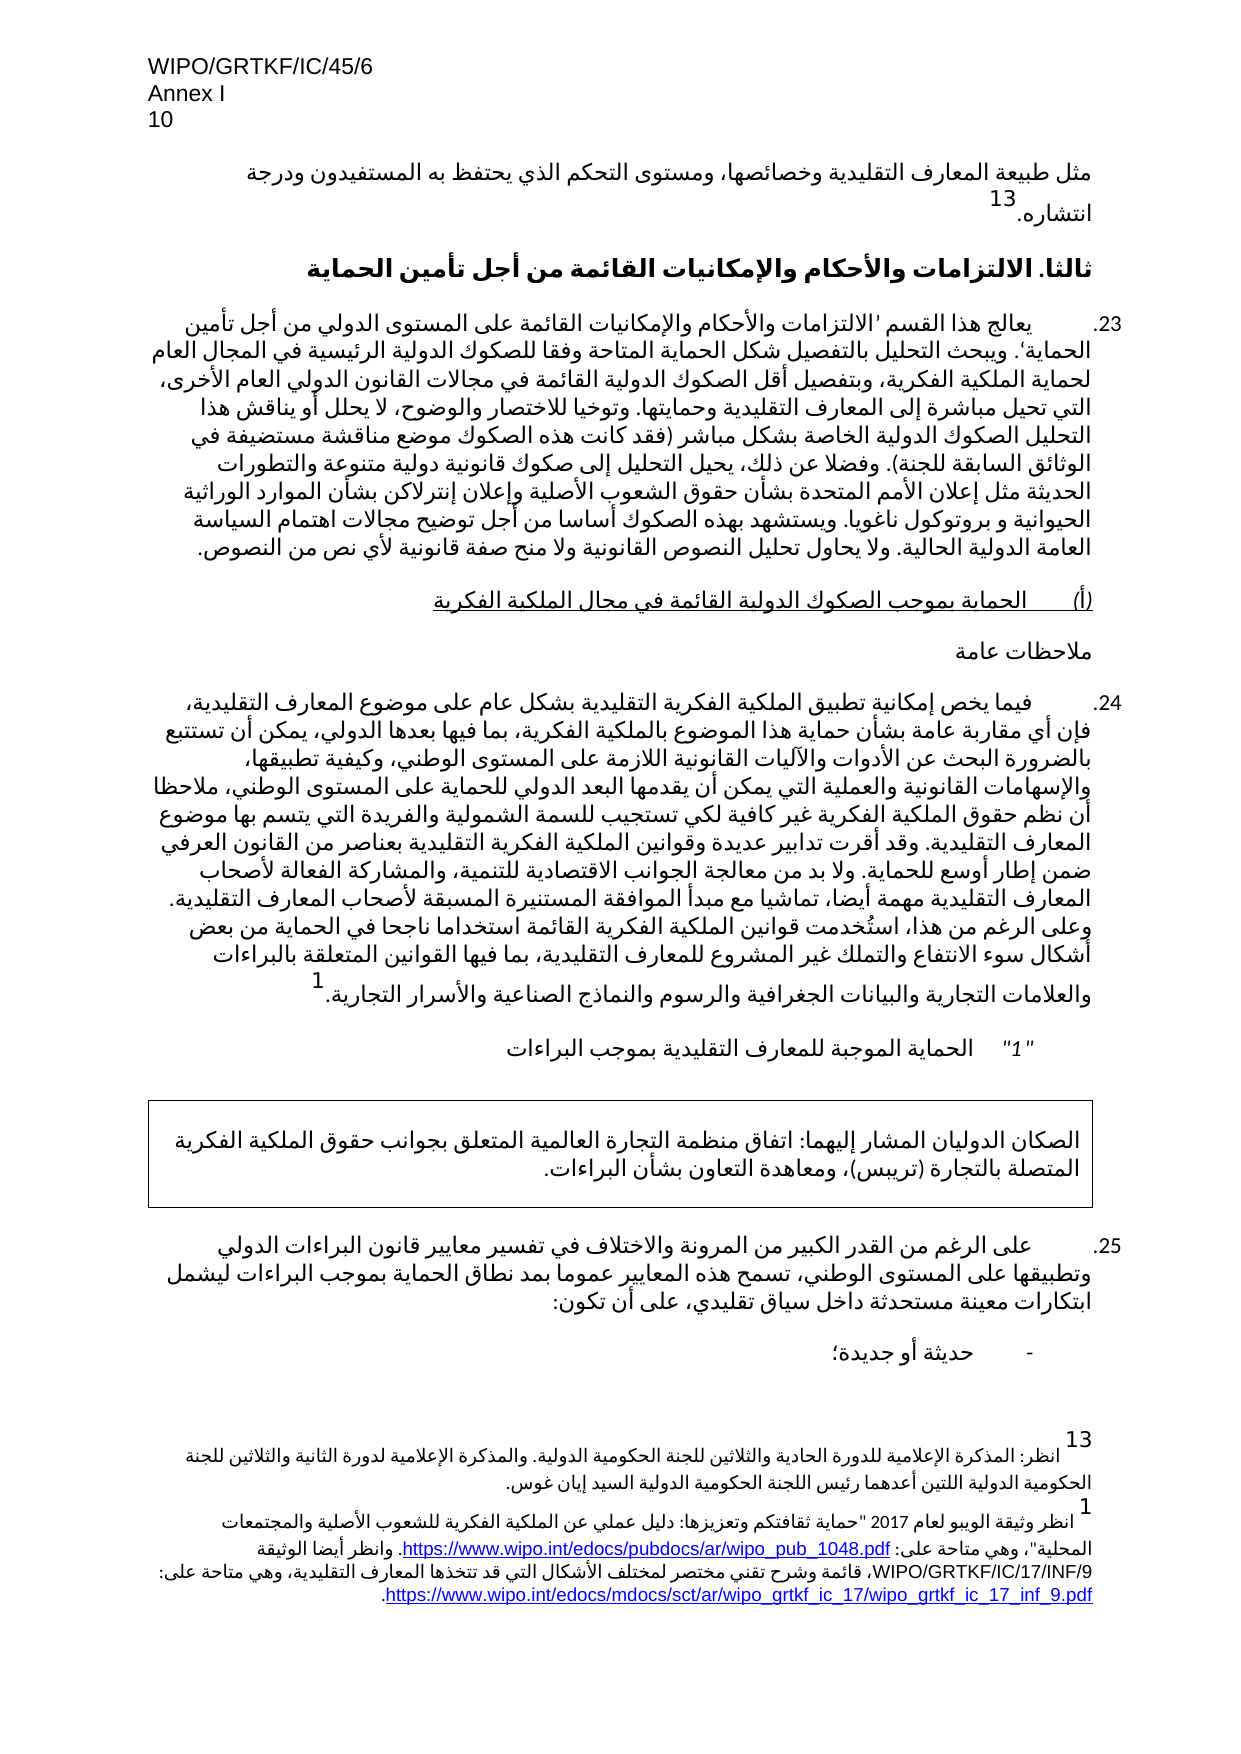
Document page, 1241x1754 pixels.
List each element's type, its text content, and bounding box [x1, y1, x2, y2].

list يعالج هذا القسم ’الالتزامات والأحكام والإمكانيات القائمة على المستوى الدولي من أجل تأمين الحماية‘. ويبحث التحليل بالتفصيل شكل الحماية المتاحة وفقا للصكوك الدولية الرئيسية في المجال العام لحماية الملكية الفكرية، وبتفصيل أقل الصكوك الدولية القائمة في مجالات القانون الدولي العام الأخرى، التي تحيل مباشرة إلى المعارف التقليدية وحمايتها. وتوخيا للاختصار والوضوح، لا يحلل أو يناقش هذا التحليل الصكوك الدولية الخاصة بشكل مباشر (فقد كانت هذه الصكوك موضع مناقشة مستضيفة في الوثائق السابقة للجنة). وفضلا عن ذلك، يحيل التحليل إلى صكوك قانونية دولية متنوعة والتطورات الحديثة مثل إعلان الأمم المتحدة بشأن حقوق الشعوب الأصلية وإعلان إنترلاكن بشأن الموارد الوراثية الحيوانية و بروتوكول ناغويا. ويستشهد بهذه الصكوك أساسا من أجل توضيح مجالات اهتمام السياسة العامة الدولية الحالية. ولا يحاول تحليل النصوص القانونية ولا منح صفة قانونية لأي نص من النصوص. [148, 309, 1092, 561]
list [148, 158, 1092, 230]
subtitle ثالثا. الالتزامات والأحكام والإمكانيات القائمة من أجل تأمين الحماية [148, 253, 1092, 284]
subtitle "1" الحماية الموجبة للمعارف التقليدية بموجب البراءات [148, 1034, 1092, 1062]
subtitle (أ) الحماية بموجب الصكوك الدولية القائمة في مجال الملكية الفكرية [148, 586, 1092, 614]
list على الرغم من القدر الكبير من المرونة والاختلاف في تفسير معايير قانون البراءات الدولي وتطبيقها على المستوى الوطني، تسمح هذه المعايير عموما بمد نطاق الحماية بموجب البراءات ليشمل ابتكارات معينة مستحدثة داخل سياق تقليدي، على أن تكون: [148, 1231, 1092, 1315]
text - حديثة أو جديدة؛ [148, 1338, 1092, 1366]
list فيما يخص إمكانية تطبيق الملكية الفكرية التقليدية بشكل عام على موضوع المعارف التقليدية، فإن أي مقاربة عامة بشأن حماية هذا الموضوع بالملكية الفكرية، بما فيها بعدها الدولي، يمكن أن تستتبع بالضرورة البحث عن الأدوات والآليات القانونية اللازمة على المستوى الوطني، وكيفية تطبيقها، والإسهامات القانونية والعملية التي يمكن أن يقدمها البعد الدولي للحماية على المستوى الوطني، ملاحظا أن نظم حقوق الملكية الفكرية غير كافية لكي تستجيب للسمة الشمولية والفريدة التي يتسم بها موضوع المعارف التقليدية. وقد أقرت تدابير عديدة وقوانين الملكية الفكرية التقليدية بعناصر من القانون العرفي ضمن إطار أوسع للحماية. ولا بد من معالجة الجوانب الاقتصادية للتنمية، والمشاركة الفعالة لأصحاب المعارف التقليدية مهمة أيضا، تماشيا مع مبدأ الموافقة المستنيرة المسبقة لأصحاب المعارف التقليدية. وعلى الرغم من هذا، استُخدمت قوانين الملكية الفكرية القائمة استخداما ناجحا في الحماية من بعض أشكال سوء الانتفاع والتملك غير المشروع للمعارف التقليدية، بما فيها القوانين المتعلقة بالبراءات والعلامات التجارية والبيانات الجغرافية والرسوم والنماذج الصناعية والأسرار التجارية. [148, 688, 1092, 1012]
table_header الصكان الدوليان المشار إليهما: اتفاق منظمة التجارة العالمية المتعلق بجوانب حقوق الملكية الفكرية المتصلة بالتجارة (تريبس)، ومعاهدة التعاون بشأن البراءات. [149, 1101, 1092, 1207]
text ملاحظات عامة [148, 637, 1092, 665]
